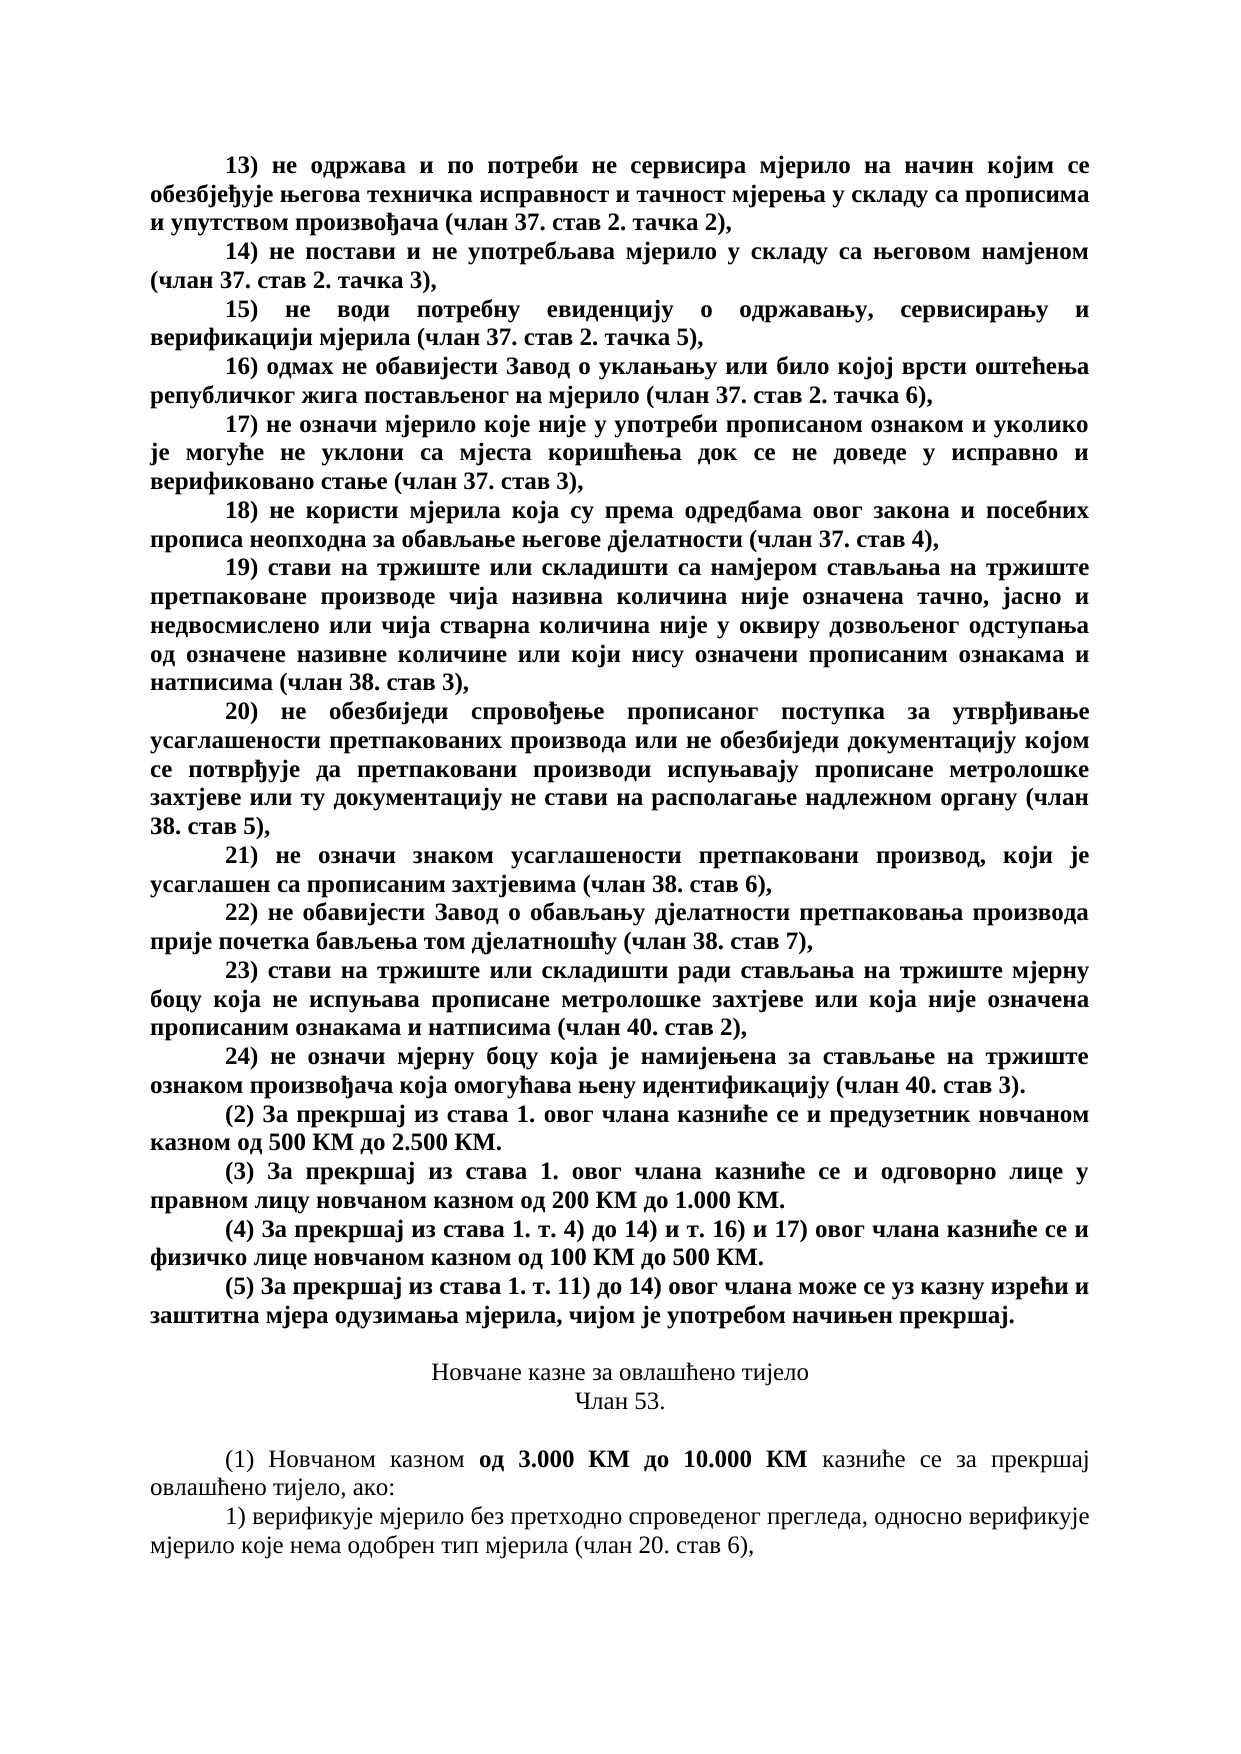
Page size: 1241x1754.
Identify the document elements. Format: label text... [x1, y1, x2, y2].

text (3) За прекршај из става 1. овог члана казниће се и одговорно лице у правном лицу новчаном казном од 200 КМ до 1.000 КМ. [150, 1156, 1090, 1214]
text (2) За прекршај из става 1. овог члана казниће се и предузетник новчаном казном од 500 КМ до 2.500 КМ. [150, 1099, 1090, 1156]
text 15) не води потребну евиденцију о одржавању, сервисирању и верификацији мјерила (члан 37. став 2. тачка 5), [150, 294, 1090, 351]
text 19) стави на тржиште или складишти са намјером стављања на тржиште претпаковане производе чија називна количина није означена тачно, јасно и недвосмислено или чија стварна количина није у оквиру дозвољеног одступања од означене називне количине или који нису означени прописаним ознакама и натписима (члан 38. став 3), [150, 552, 1090, 696]
text 17) не означи мјерило које није у употреби прописаном ознаком и уколико је могуће не уклони са мјеста коришћења док се не доведе у исправно и верификовано стање (члан 37. став 3), [150, 409, 1090, 495]
text 23) стави на тржиште или складишти ради стављања на тржиште мјерну боцу која не испуњава прописане метролошке захтјеве или која није означена прописаним ознакама и натписима (члан 40. став 2), [150, 955, 1090, 1041]
text Члан 53. [150, 1386, 1090, 1415]
text 24) не означи мјерну боцу која је намијењена за стављање на тржиште ознаком произвођача која омогућава њену идентификацију (члан 40. став 3). [150, 1041, 1090, 1099]
text 20) не обезбиједи спровођење прописаног поступка за утврђивање усаглашености претпакованих производа или не обезбиједи документацију којом се потврђује да претпаковани производи испуњавају прописане метролошке захтјеве или ту документацију не стави на располагање надлежном органу (члан 38. став 5), [150, 696, 1090, 840]
text 18) не користи мјерила која су према одредбама овог закона и посебних прописа неопходна за обављање његове дјелатности (члан 37. став 4), [150, 495, 1090, 552]
text (1) Новчаном казном од 3.000 КМ до 10.000 КМ казниће се за прекршај овлашћено тијело, ако: [150, 1444, 1090, 1501]
text (4) За прекршај из става 1. т. 4) до 14) и т. 16) и 17) овог члана казниће се и физичко лице новчаном казном од 100 КМ до 500 КМ. [150, 1214, 1090, 1271]
text 1) верификује мјерило без претходно спроведеног прегледа, односно верификује мјерило које нема одобрен тип мјерила (члан 20. став 6), [150, 1501, 1090, 1559]
text Новчане казне за овлашћено тијело [150, 1357, 1090, 1386]
text 14) не постави и не употребљава мјерило у складу са његовом намјеном (члан 37. став 2. тачка 3), [150, 236, 1090, 294]
text 21) не означи знаком усаглашености претпаковани производ, који је усаглашен са прописаним захтјевима (члан 38. став 6), [150, 840, 1090, 897]
text 16) одмах не обавијести Завод о уклањању или било којој врсти оштећења републичког жига постављеног на мјерило (члан 37. став 2. тачка 6), [150, 351, 1090, 409]
text (5) За прекршај из става 1. т. 11) до 14) овог члана може се уз казну изрећи и заштитна мјера одузимања мјерила, чијом је употребом начињен прекршај. [150, 1271, 1090, 1329]
text 22) не обавијести Завод о обављању дјелатности претпаковања производа прије почетка бављења том дјелатношћу (члан 38. став 7), [150, 897, 1090, 955]
text 13) не одржава и по потреби не сервисира мјерило на начин којим се обезбјеђује његова техничка исправност и тачност мјерења у складу са прописима и упутством произвођача (члан 37. став 2. тачка 2), [150, 150, 1090, 236]
